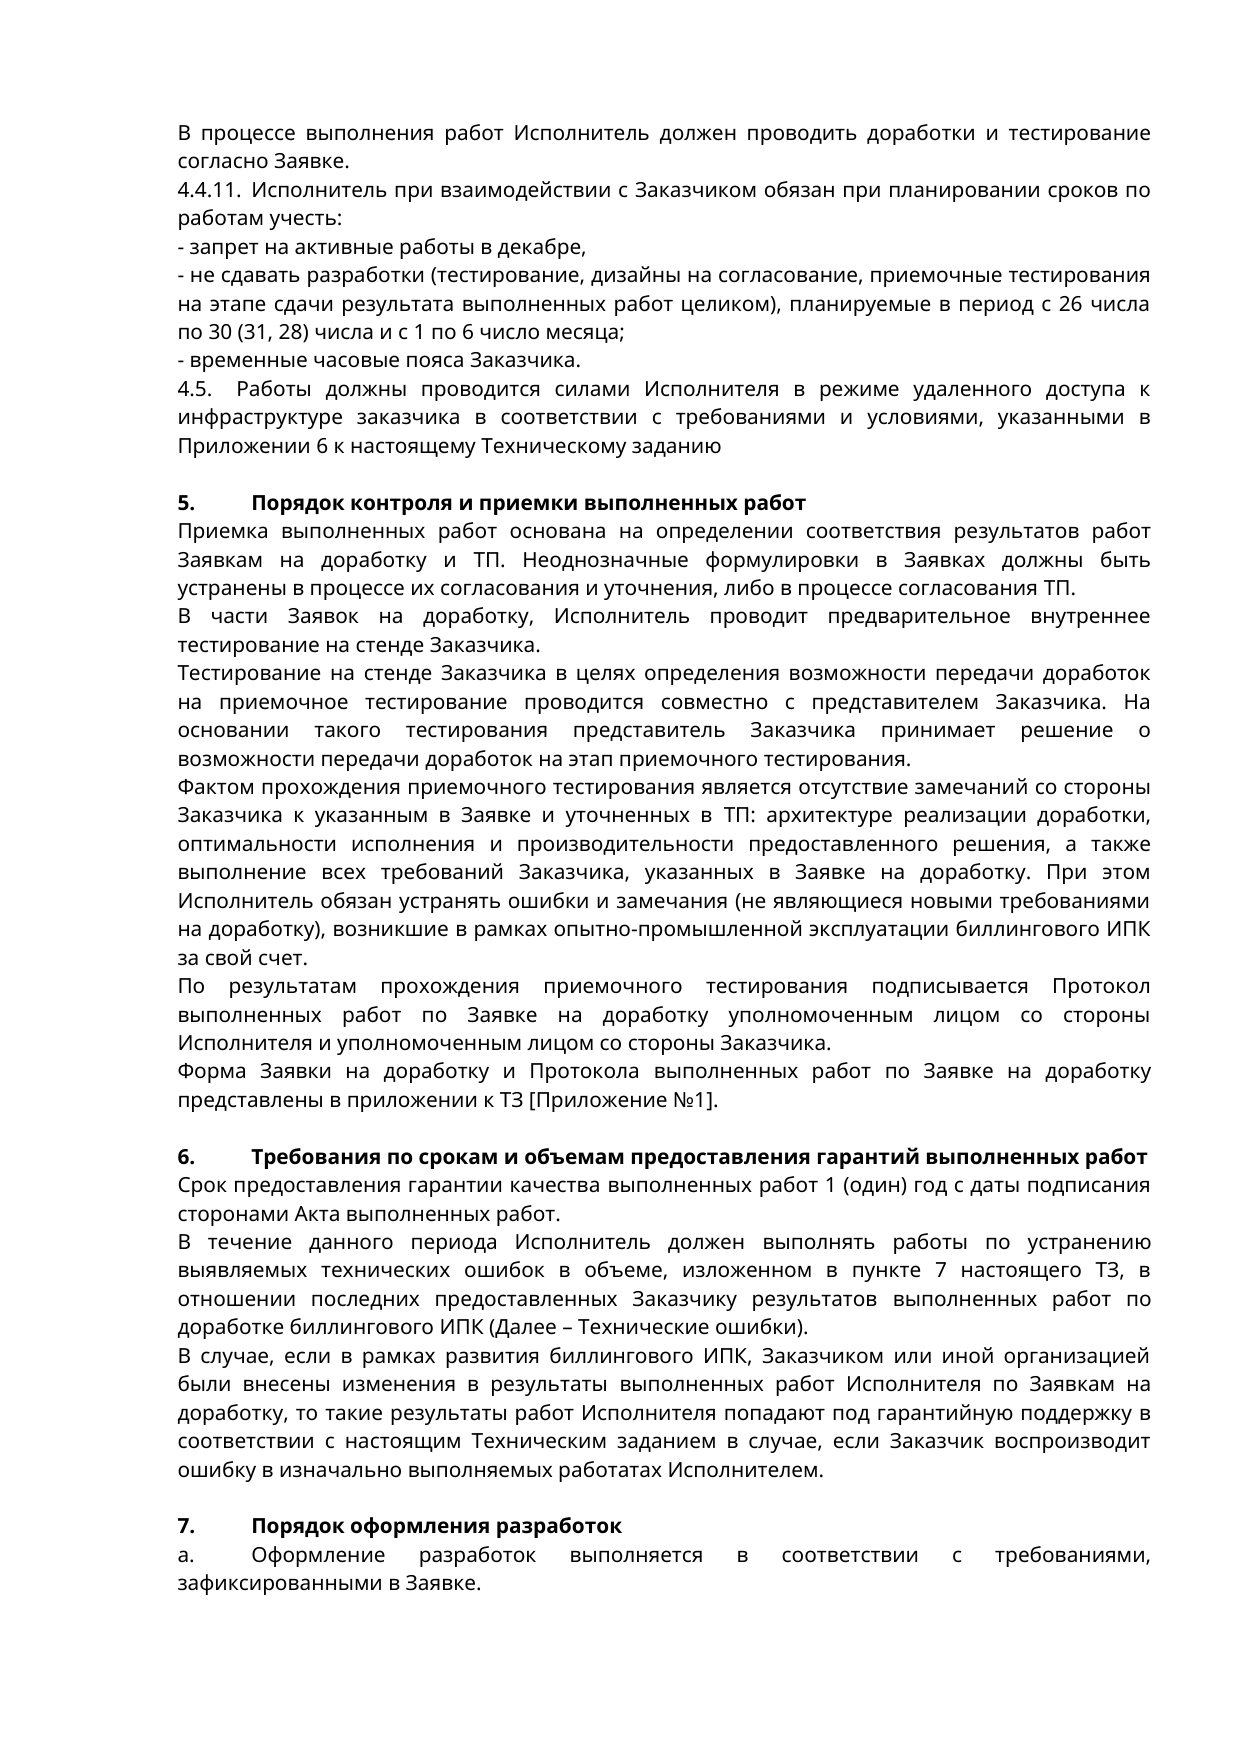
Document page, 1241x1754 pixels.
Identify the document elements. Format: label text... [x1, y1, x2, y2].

list Исполнитель при взаимодействии с Заказчиком обязан при планировании сроков по работам учесть: [177, 175, 1152, 232]
text В процессе выполнения работ Исполнитель должен проводить доработки и тестирование согласно Заявке. [177, 118, 1152, 175]
list Порядок контроля и приемки выполненных работ [177, 488, 1152, 516]
list Работы должны проводится силами Исполнителя в режиме удаленного доступа к инфраструктуре заказчика в соответствии с требованиями и условиями, указанными в Приложении 6 к настоящему Техническому заданию [177, 374, 1152, 459]
text По результатам прохождения приемочного тестирования подписывается Протокол выполненных работ по Заявке на доработку уполномоченным лицом со стороны Исполнителя и уполномоченным лицом со стороны Заказчика. [177, 971, 1152, 1057]
text Фактом прохождения приемочного тестирования является отсутствие замечаний со стороны Заказчика к указанным в Заявке и уточненных в ТП: архитектуре реализации доработки, оптимальности исполнения и производительности предоставленного решения, а также выполнение всех требований Заказчика, указанных в Заявке на доработку. При этом Исполнитель обязан устранять ошибки и замечания (не являющиеся новыми требованиями на доработку), возникшие в рамках опытно-промышленной эксплуатации биллингового ИПК за свой счет. [177, 772, 1152, 971]
list Порядок оформления разработок [177, 1512, 1152, 1540]
list Оформление разработок выполняется в соответствии с требованиями, зафиксированными в Заявке. [177, 1540, 1152, 1597]
text Приемка выполненных работ основана на определении соответствия результатов работ Заявкам на доработку и ТП. Неоднозначные формулировки в Заявках должны быть устранены в процессе их согласования и уточнения, либо в процессе согласования ТП. [177, 516, 1152, 602]
text В случае, если в рамках развития биллингового ИПК, Заказчиком или иной организацией были внесены изменения в результаты выполненных работ Исполнителя по Заявкам на доработку, то такие результаты работ Исполнителя попадают под гарантийную поддержку в соответствии с настоящим Техническим заданием в случае, если Заказчик воспроизводит ошибку в изначально выполняемых работатах Исполнителем. [177, 1341, 1152, 1483]
text - не сдавать разработки (тестирование, дизайны на согласование, приемочные тестирования на этапе сдачи результата выполненных работ целиком), планируемые в период с 26 числа по 30 (31, 28) числа и с 1 по 6 число месяца; [177, 260, 1152, 346]
text В части Заявок на доработку, Исполнитель проводит предварительное внутреннее тестирование на стенде Заказчика. [177, 602, 1152, 658]
text Форма Заявки на доработку и Протокола выполненных работ по Заявке на доработку представлены в приложении к ТЗ [Приложение №1]. [177, 1057, 1152, 1113]
text - запрет на активные работы в декабре, [177, 232, 1152, 260]
text Срок предоставления гарантии качества выполненных работ 1 (один) год с даты подписания сторонами Акта выполненных работ. [177, 1170, 1152, 1227]
list Требования по срокам и объемам предоставления гарантий выполненных работ [177, 1142, 1152, 1170]
text Тестирование на стенде Заказчика в целях определения возможности передачи доработок на приемочное тестирование проводится совместно с представителем Заказчика. На основании такого тестирования представитель Заказчика принимает решение о возможности передачи доработок на этап приемочного тестирования. [177, 658, 1152, 772]
text - временные часовые пояса Заказчика. [177, 346, 1152, 374]
text В течение данного периода Исполнитель должен выполнять работы по устранению выявляемых технических ошибок в объеме, изложенном в пункте 7 настоящего ТЗ, в отношении последних предоставленных Заказчику результатов выполненных работ по доработке биллингового ИПК (Далее – Технические ошибки). [177, 1227, 1152, 1341]
